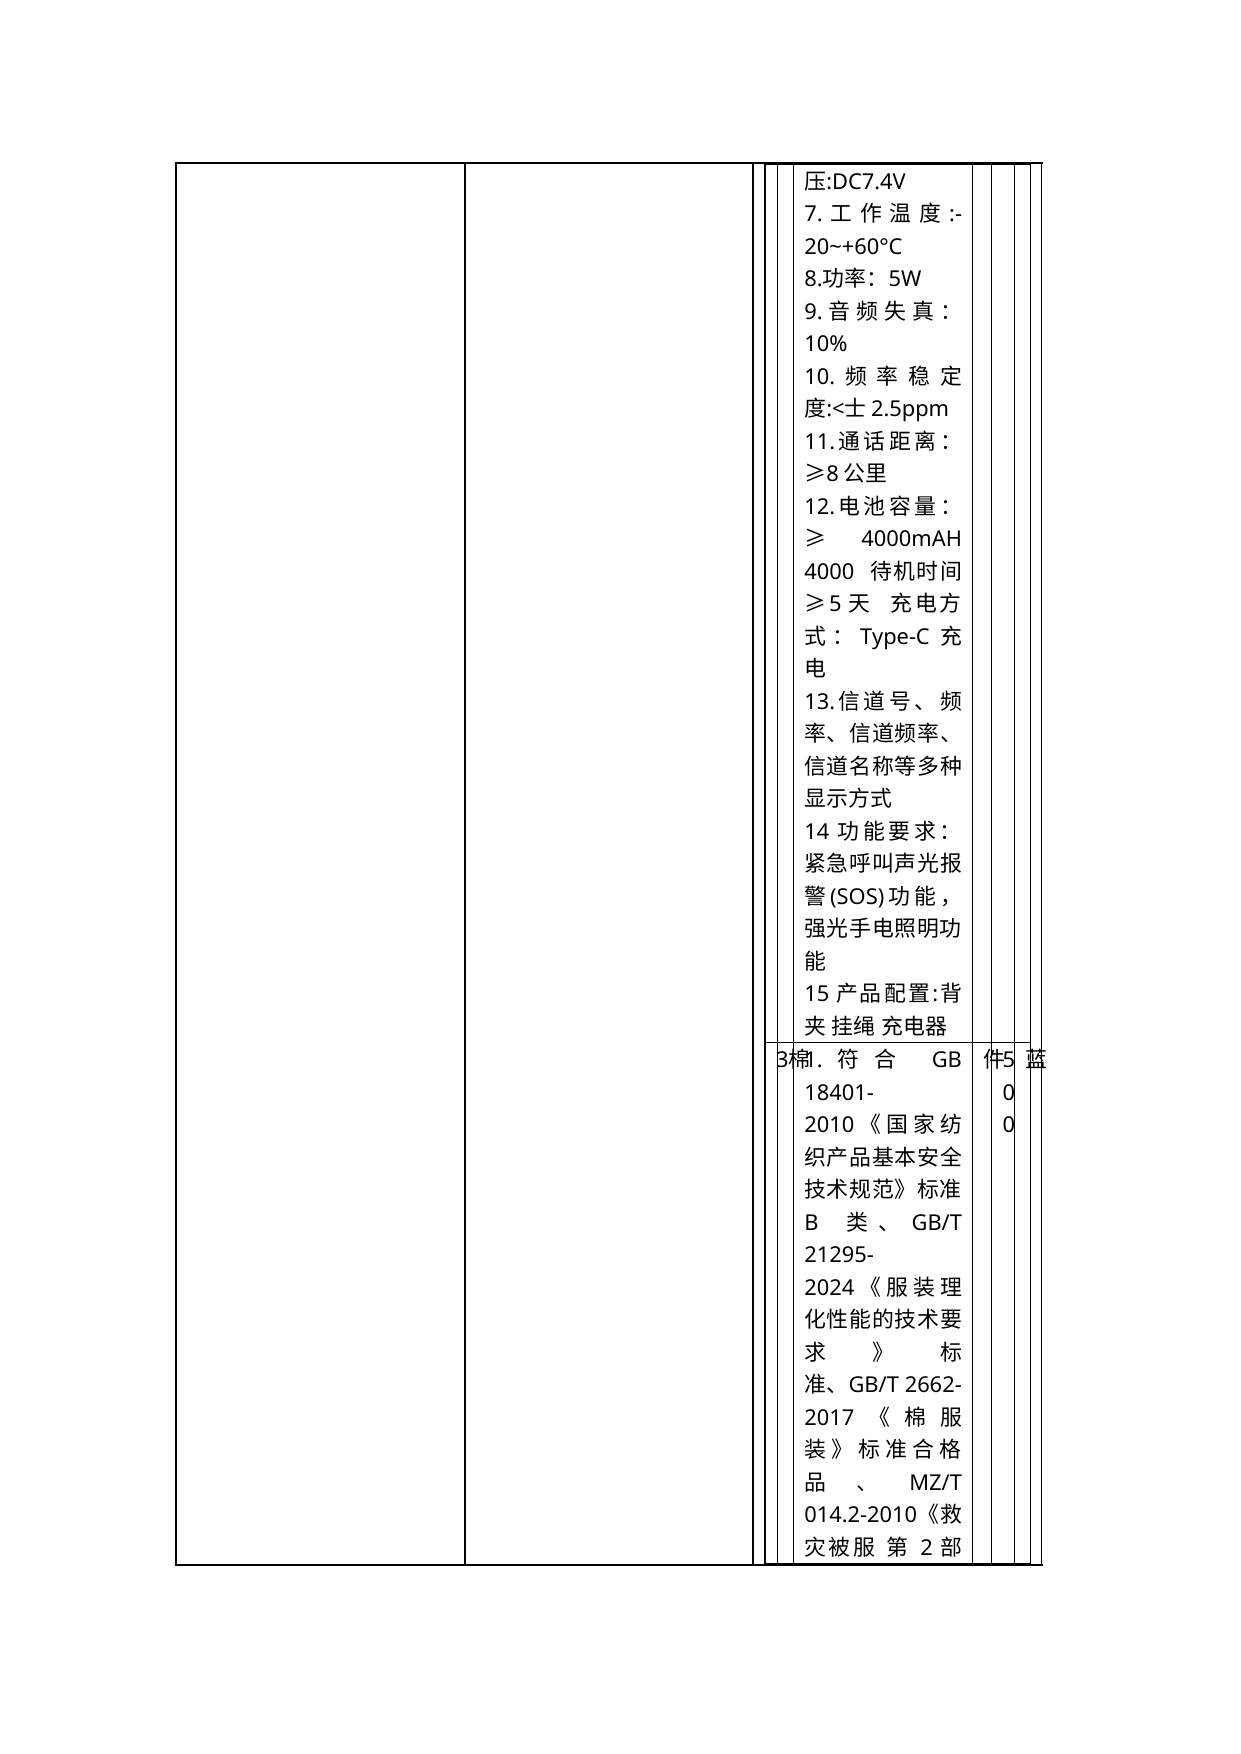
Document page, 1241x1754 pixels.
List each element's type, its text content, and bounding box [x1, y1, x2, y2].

table_cell [992, 165, 1014, 1042]
table_cell [778, 165, 793, 1042]
table_cell [1031, 1052, 1041, 1062]
table_cell [1031, 1068, 1041, 1564]
table_cell [992, 1043, 1014, 1563]
table_cell [1031, 164, 1041, 1050]
table_cell [794, 1043, 972, 1563]
table_cell [1015, 165, 1030, 1042]
table_cell [766, 1043, 777, 1563]
table_cell [754, 164, 764, 1564]
table_cell [973, 1043, 991, 1563]
table_cell [766, 165, 777, 1042]
table_cell [794, 165, 972, 1042]
table_cell [1015, 1043, 1030, 1563]
table_cell [466, 164, 752, 1564]
table_cell [973, 165, 991, 1042]
table_cell 1 [177, 164, 464, 1564]
table_cell [778, 1043, 793, 1563]
